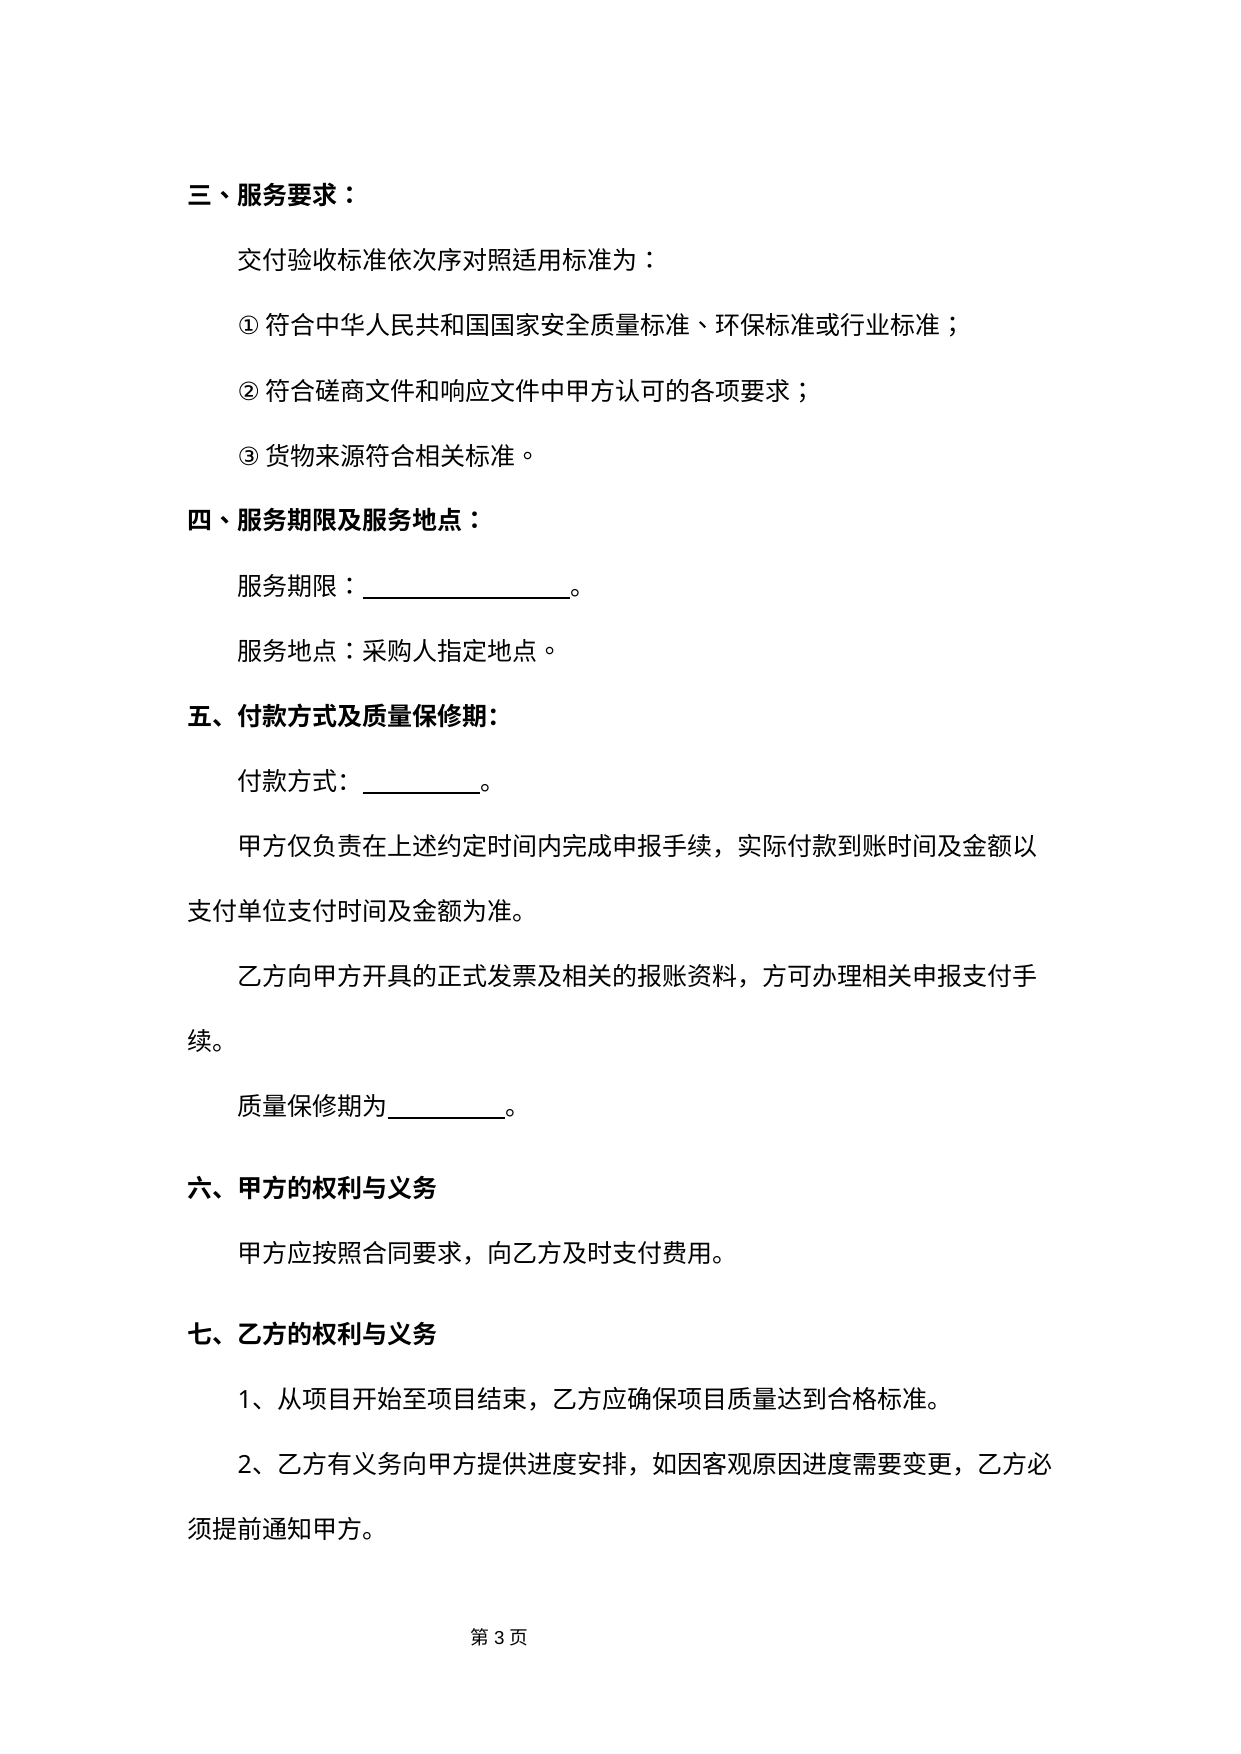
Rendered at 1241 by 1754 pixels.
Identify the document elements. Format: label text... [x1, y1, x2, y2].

text ②符合磋商文件和响应文件中甲方认可的各项要求； [187, 357, 1053, 422]
text 质量保修期为 。 [187, 1072, 1053, 1137]
text 甲方仅负责在上述约定时间内完成申报手续，实际付款到账时间及金额以支付单位支付时间及金额为准。 [187, 812, 1053, 942]
text 1、从项目开始至项目结束，乙方应确保项目质量达到合格标准。 [187, 1366, 1053, 1431]
list 2、乙方有义务向甲方提供进度安排，如因客观原因进度需要变更，乙方必须提前通知甲方。 [187, 1431, 1053, 1561]
list 三、服务要求： [187, 162, 1053, 227]
subtitle 六、甲方的权利与义务 [187, 1154, 1053, 1219]
text 乙方向甲方开具的正式发票及相关的报账资料，方可办理相关申报支付手续。 [187, 942, 1053, 1072]
text 付款方式： 。 [187, 747, 1053, 812]
subtitle 七、乙方的权利与义务 [187, 1301, 1053, 1366]
text 甲方应按照合同要求，向乙方及时支付费用。 [187, 1219, 1053, 1284]
list 付款方式及质量保修期： [187, 682, 1053, 747]
text 服务期限： 。 [187, 552, 1053, 617]
text ③货物来源符合相关标准。 [187, 422, 1053, 487]
text 服务地点：采购人指定地点。 [187, 617, 1053, 682]
list 四、服务期限及服务地点： [187, 487, 1053, 552]
text ①符合中华人民共和国国家安全质量标准、环保标准或行业标准； [187, 292, 1053, 357]
text 交付验收标准依次序对照适用标准为： [187, 227, 1053, 292]
